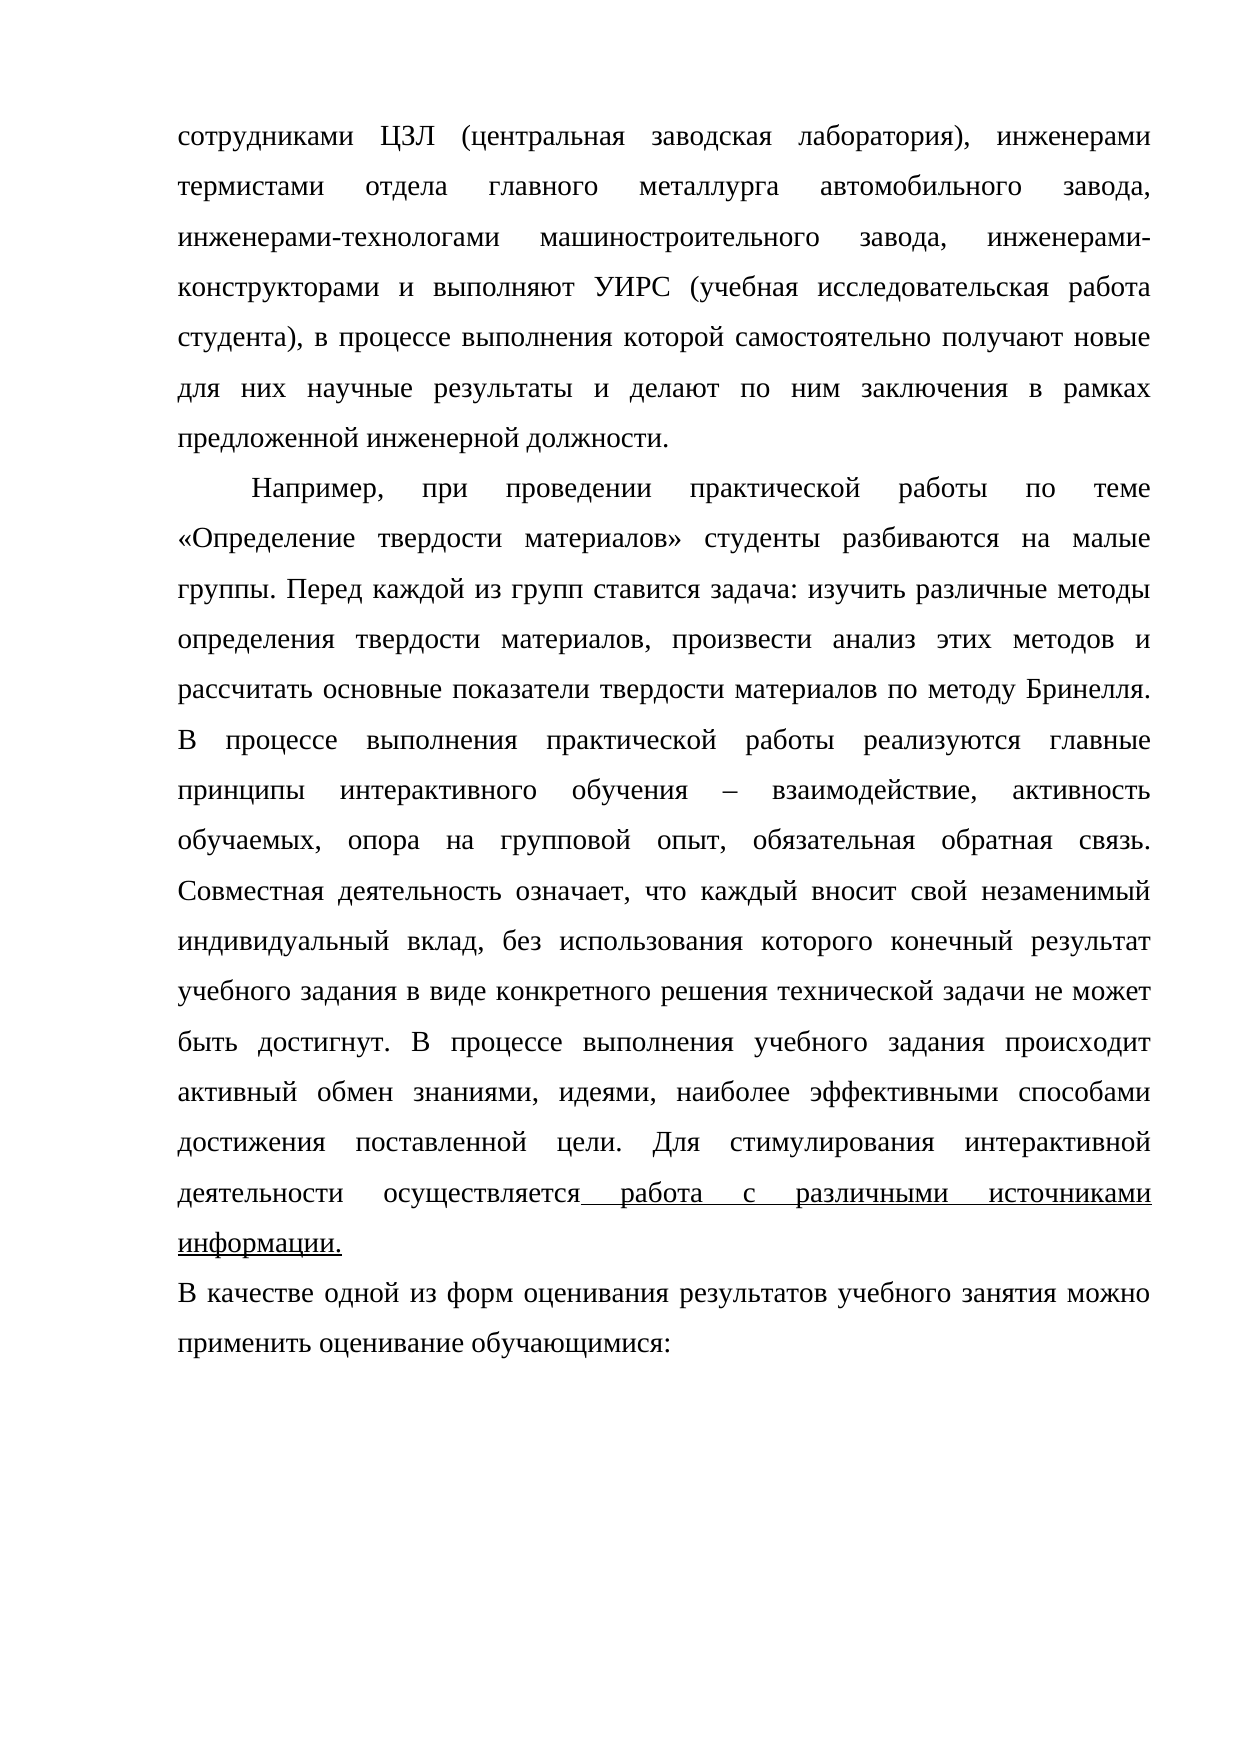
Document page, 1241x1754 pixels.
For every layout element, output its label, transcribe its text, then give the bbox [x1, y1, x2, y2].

text В качестве одной из форм оценивания результатов учебного занятия можно применить оценивание обучающимися: [177, 1275, 1152, 1359]
text Например, при проведении практической работы по теме «Определение твердости материалов» студенты разбиваются на малые группы. Перед каждой из групп ставится задача: изучить различные методы определения твердости материалов, произвести анализ этих методов и рассчитать основные показатели твердости материалов по методу Бринелля. В процессе выполнения практической работы реализуются главные принципы интерактивного обучения – взаимодействие, активность обучаемых, опора на групповой опыт, обязательная обратная связь. Совместная деятельность означает, что каждый вносит свой незаменимый индивидуальный вклад, без использования которого конечный результат учебного задания в виде конкретного решения технической задачи не может быть достигнут. В процессе выполнения учебного задания происходит активный обмен знаниями, идеями, наиболее эффективными способами достижения поставленной цели. Для стимулирования интерактивной деятельности осуществляется работа с различными источниками информации. [177, 470, 1152, 1258]
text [177, 118, 1152, 453]
